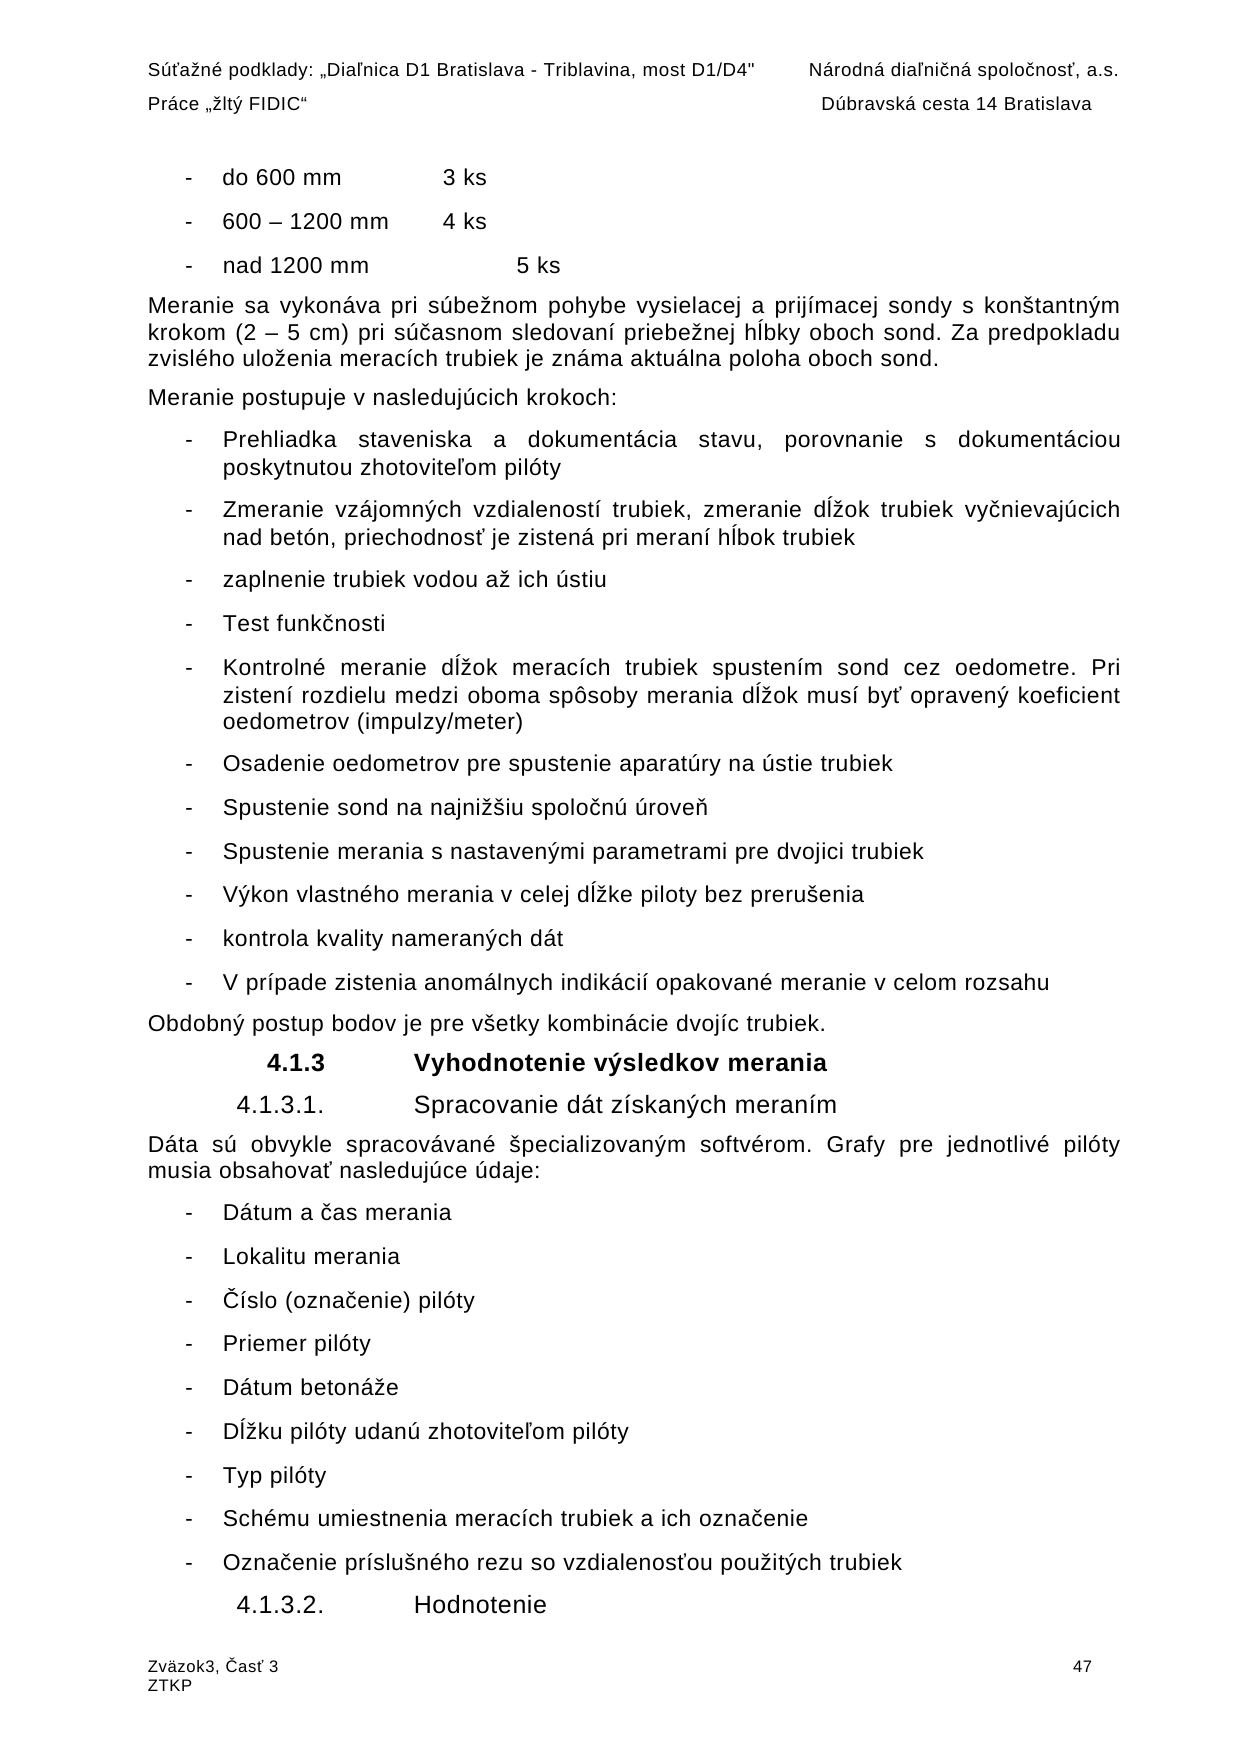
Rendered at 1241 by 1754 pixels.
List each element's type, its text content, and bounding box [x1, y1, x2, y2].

text Obdobný postup bodov je pre všetky kombinácie dvojíc trubiek. [148, 1009, 1122, 1036]
list kontrola kvality nameraných dát [185, 922, 1122, 953]
list nad 1200 mm 5 ks [185, 249, 1122, 280]
list Osadenie oedometrov pre spustenie aparatúry na ústie trubiek [185, 747, 1122, 778]
subtitle Vyhodnotenie výsledkov merania [325, 1048, 1122, 1077]
list Lokalitu merania [185, 1240, 1122, 1271]
subtitle Spracovanie dát získaných meraním [236, 1090, 1122, 1118]
list Číslo (označenie) pilóty [185, 1284, 1122, 1315]
list zaplnenie trubiek vodou až ich ústiu [185, 563, 1122, 594]
list Dĺžku pilóty udanú zhotoviteľom pilóty [185, 1415, 1122, 1446]
list Prehliadka staveniska a dokumentácia stavu, porovnanie s dokumentáciou poskytnutou zhotoviteľom pilóty [185, 423, 1122, 481]
list Výkon vlastného merania v celej dĺžke piloty bez prerušenia [185, 878, 1122, 909]
subtitle Hodnotenie [236, 1590, 1122, 1619]
text Dáta sú obvykle spracovávané špecializovaným softvérom. Grafy pre jednotlivé pilóty musia obsahovať nasledujúce údaje: [148, 1131, 1122, 1184]
list Spustenie merania s nastavenými parametrami pre dvojici trubiek [185, 834, 1122, 866]
list V prípade zistenia anomálnych indikácií opakované meranie v celom rozsahu [185, 966, 1122, 997]
text Meranie sa vykonáva pri súbežnom pohybe vysielacej a prijímacej sondy s konštantným krokom (2 – 5 cm) pri súčasnom sledovaní priebežnej hĺbky oboch sond. Za predpokladu zvislého uloženia meracích trubiek je známa aktuálna poloha oboch sond. [148, 292, 1122, 372]
list Typ pilóty [185, 1459, 1122, 1490]
list Schému umiestnenia meracích trubiek a ich označenie [185, 1502, 1122, 1534]
list 600 – 1200 mm 4 ks [185, 205, 1122, 236]
list Dátum a čas merania [185, 1196, 1122, 1227]
list do 600 mm 3 ks [185, 161, 1122, 192]
list Dátum betonáže [185, 1371, 1122, 1402]
list Označenie príslušného rezu so vzdialenosťou použitých trubiek [185, 1546, 1122, 1577]
list Test funkčnosti [185, 607, 1122, 638]
list Spustenie sond na najnižšiu spoločnú úroveň [185, 791, 1122, 822]
list Priemer pilóty [185, 1327, 1122, 1359]
text Meranie postupuje v nasledujúcich krokoch: [148, 384, 1122, 410]
list Zmeranie vzájomných vzdialeností trubiek, zmeranie dĺžok trubiek vyčnievajúcich nad betón, priechodnosť je zistená pri meraní hĺbok trubiek [185, 493, 1122, 551]
list Kontrolné meranie dĺžok meracích trubiek spustením sond cez oedometre. Pri zistení rozdielu medzi oboma spôsoby merania dĺžok musí byť opravený koeficient oedometrov (impulzy/meter) [185, 651, 1122, 734]
